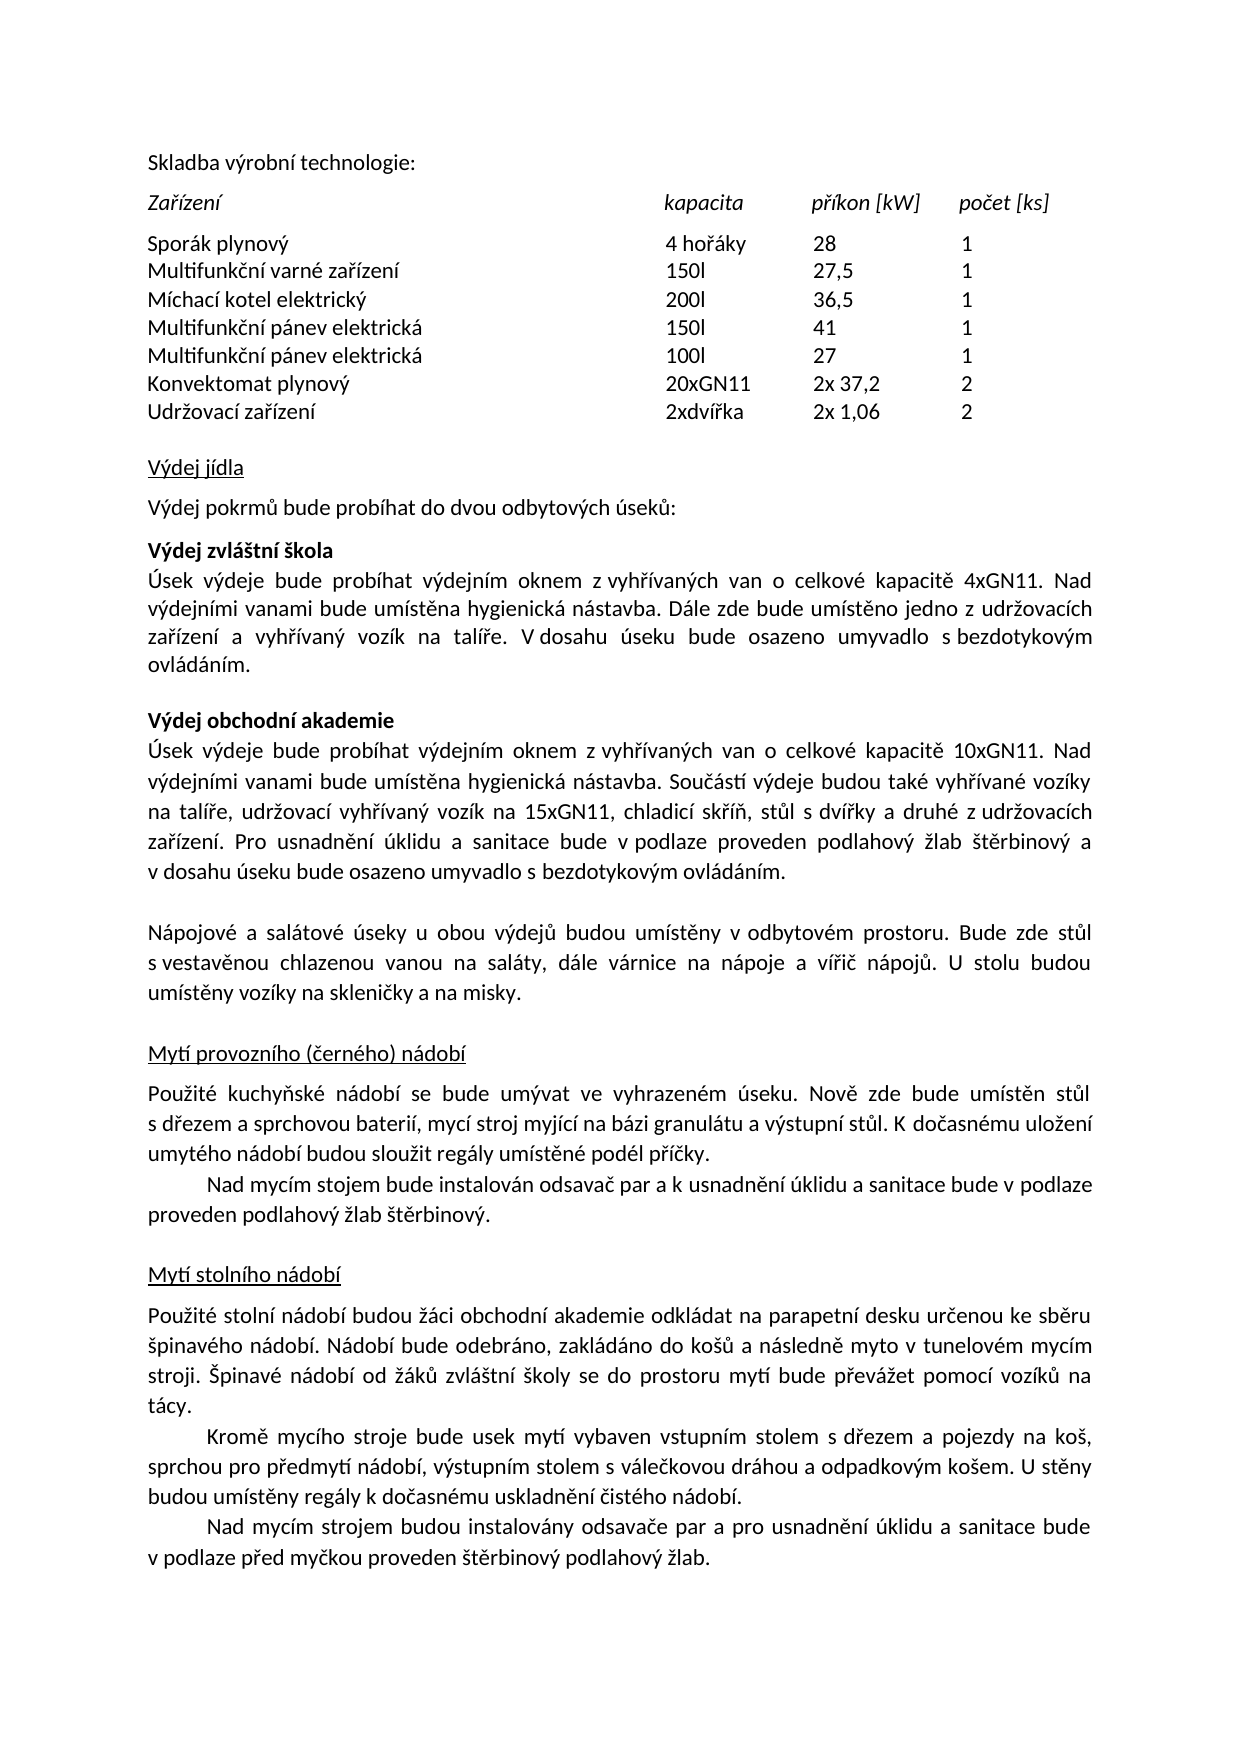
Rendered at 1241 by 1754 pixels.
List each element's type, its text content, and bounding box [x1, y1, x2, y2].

text Výdej zvláštní škola [148, 536, 1093, 564]
table_cell 2xdvířka [664, 397, 812, 425]
text Použité stolní nádobí budou žáci obchodní akademie odkládat na parapetní desku určenou ke sběru špinavého nádobí. Nádobí bude odebráno, zakládáno do košů a následně myto v tunelovém mycím stroji. Špinavé nádobí od žáků zvláštní školy se do prostoru mytí bude převážet pomocí vozíků na tácy. [148, 1301, 1093, 1419]
text Nápojové a salátové úseky u obou výdejů budou umístěny v odbytovém prostoru. Bude zde stůl s vestavěnou chlazenou vanou na saláty, dále várnice na nápoje a vířič nápojů. U stolu budou umístěny vozíky na skleničky a na misky. [148, 918, 1093, 1006]
table_cell 150l [664, 257, 812, 285]
table_header 4 hořáky [664, 229, 812, 257]
table_header 28 [812, 229, 960, 257]
text Nad mycím strojem budou instalovány odsavače par a pro usnadnění úklidu a sanitace bude v podlaze před myčkou proveden štěrbinový podlahový žlab. [148, 1512, 1093, 1571]
table_header 1 [960, 229, 1093, 257]
table_cell Udržovací zařízení [146, 397, 664, 425]
table_cell 1 [960, 257, 1093, 285]
table_cell 20xGN11 [664, 369, 812, 397]
table_cell Konvektomat plynový [146, 369, 664, 397]
text Výdej jídla [148, 453, 1093, 481]
table_cell 100l [664, 341, 812, 369]
table_cell 36,5 [812, 285, 960, 313]
table_cell 2x 37,2 [812, 369, 960, 397]
text Mytí provozního (černého) nádobí [148, 1039, 1093, 1067]
text Výdej pokrmů bude probíhat do dvou odbytových úseků: [148, 493, 1093, 521]
text Výdej obchodní akademie [148, 706, 1093, 734]
table_header Sporák plynový [146, 229, 664, 257]
table_cell 150l [664, 313, 812, 341]
text Mytí stolního nádobí [148, 1260, 1093, 1288]
table_cell Míchací kotel elektrický [146, 285, 664, 313]
text Nad mycím stojem bude instalován odsavač par a k usnadnění úklidu a sanitace bude v podlaze proveden podlahový žlab štěrbinový. [148, 1170, 1093, 1228]
text Použité kuchyňské nádobí se bude umývat ve vyhrazeném úseku. Nově zde bude umístěn stůl s dřezem a sprchovou baterií, mycí stroj myjící na bázi granulátu a výstupní stůl. K dočasnému uložení umytého nádobí budou sloužit regály umístěné podél příčky. [148, 1079, 1093, 1168]
table_cell 200l [664, 285, 812, 313]
table_cell Multifunkční pánev elektrická [146, 313, 664, 341]
table_cell 2 [960, 397, 1093, 425]
table_cell Multifunkční pánev elektrická [146, 341, 664, 369]
text Zařízení kapacita příkon [kW] počet [ks] [148, 188, 1093, 216]
table_cell 1 [960, 285, 1093, 313]
table_cell 2 [960, 369, 1093, 397]
table_cell 2x 1,06 [812, 397, 960, 425]
table_cell 41 [812, 313, 960, 341]
table_cell 27 [812, 341, 960, 369]
table_cell 1 [960, 341, 1093, 369]
table_cell 1 [960, 313, 1093, 341]
text Kromě mycího stroje bude usek mytí vybaven vstupním stolem s dřezem a pojezdy na koš, sprchou pro předmytí nádobí, výstupním stolem s válečkovou dráhou a odpadkovým košem. U stěny budou umístěny regály k dočasnému uskladnění čistého nádobí. [148, 1422, 1093, 1510]
text Úsek výdeje bude probíhat výdejním oknem z vyhřívaných van o celkové kapacitě 10xGN11. Nad výdejními vanami bude umístěna hygienická nástavba. Součástí výdeje budou také vyhřívané vozíky na talíře, udržovací vyhřívaný vozík na 15xGN11, chladicí skříň, stůl s dvířky a druhé z udržovacích zařízení. Pro usnadnění úklidu a sanitace bude v podlaze proveden podlahový žlab štěrbinový a v dosahu úseku bude osazeno umyvadlo s bezdotykovým ovládáním. [148, 737, 1093, 885]
text Skladba výrobní technologie: [148, 148, 1093, 176]
table_cell 27,5 [812, 257, 960, 285]
text Úsek výdeje bude probíhat výdejním oknem z vyhřívaných van o celkové kapacitě 4xGN11. Nad výdejními vanami bude umístěna hygienická nástavba. Dále zde bude umístěno jedno z udržovacích zařízení a vyhřívaný vozík na talíře. V dosahu úseku bude osazeno umyvadlo s bezdotykovým ovládáním. [148, 566, 1093, 678]
table_cell Multifunkční varné zařízení [146, 257, 664, 285]
